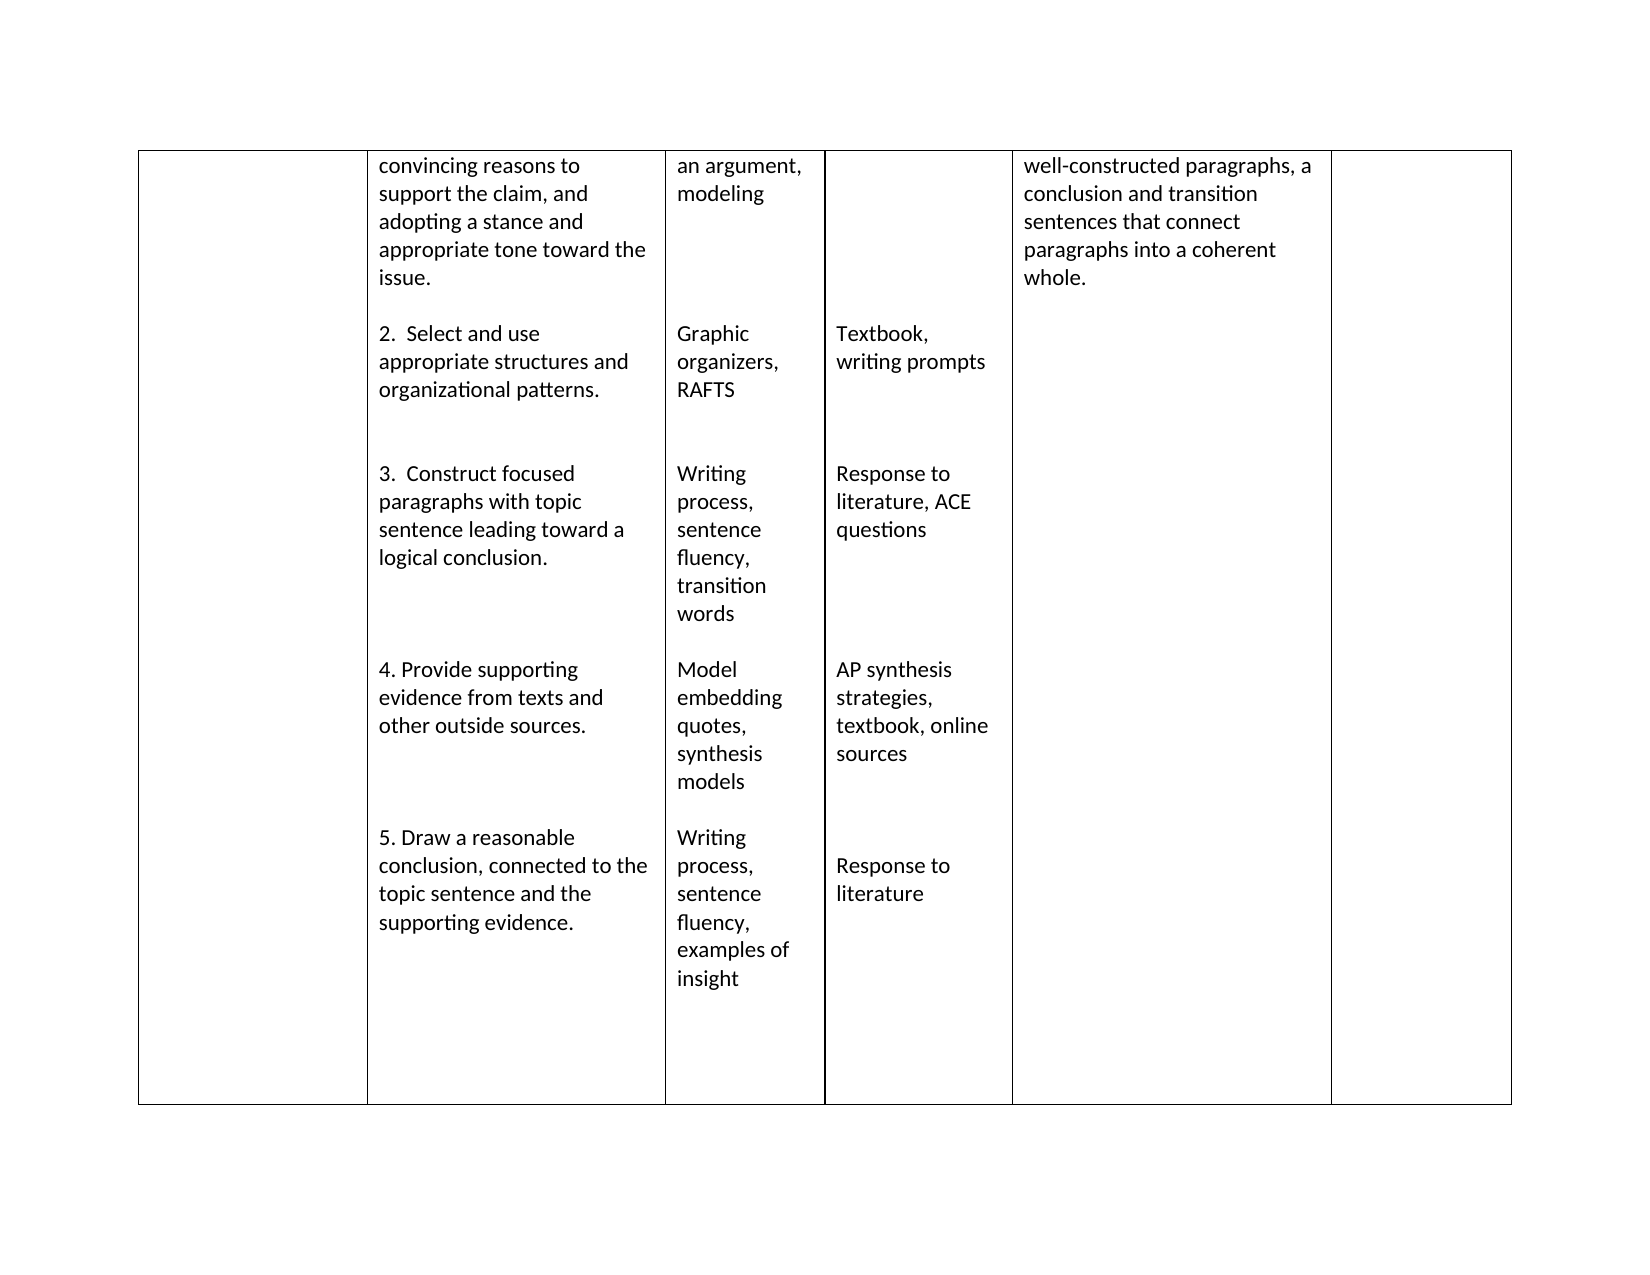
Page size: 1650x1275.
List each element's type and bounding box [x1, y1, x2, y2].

table_cell [368, 151, 665, 1104]
table_cell [139, 151, 367, 1104]
table_cell [666, 151, 824, 1104]
table_cell [1013, 151, 1331, 1104]
table_cell [1332, 151, 1511, 1104]
table_cell [826, 151, 1012, 1104]
